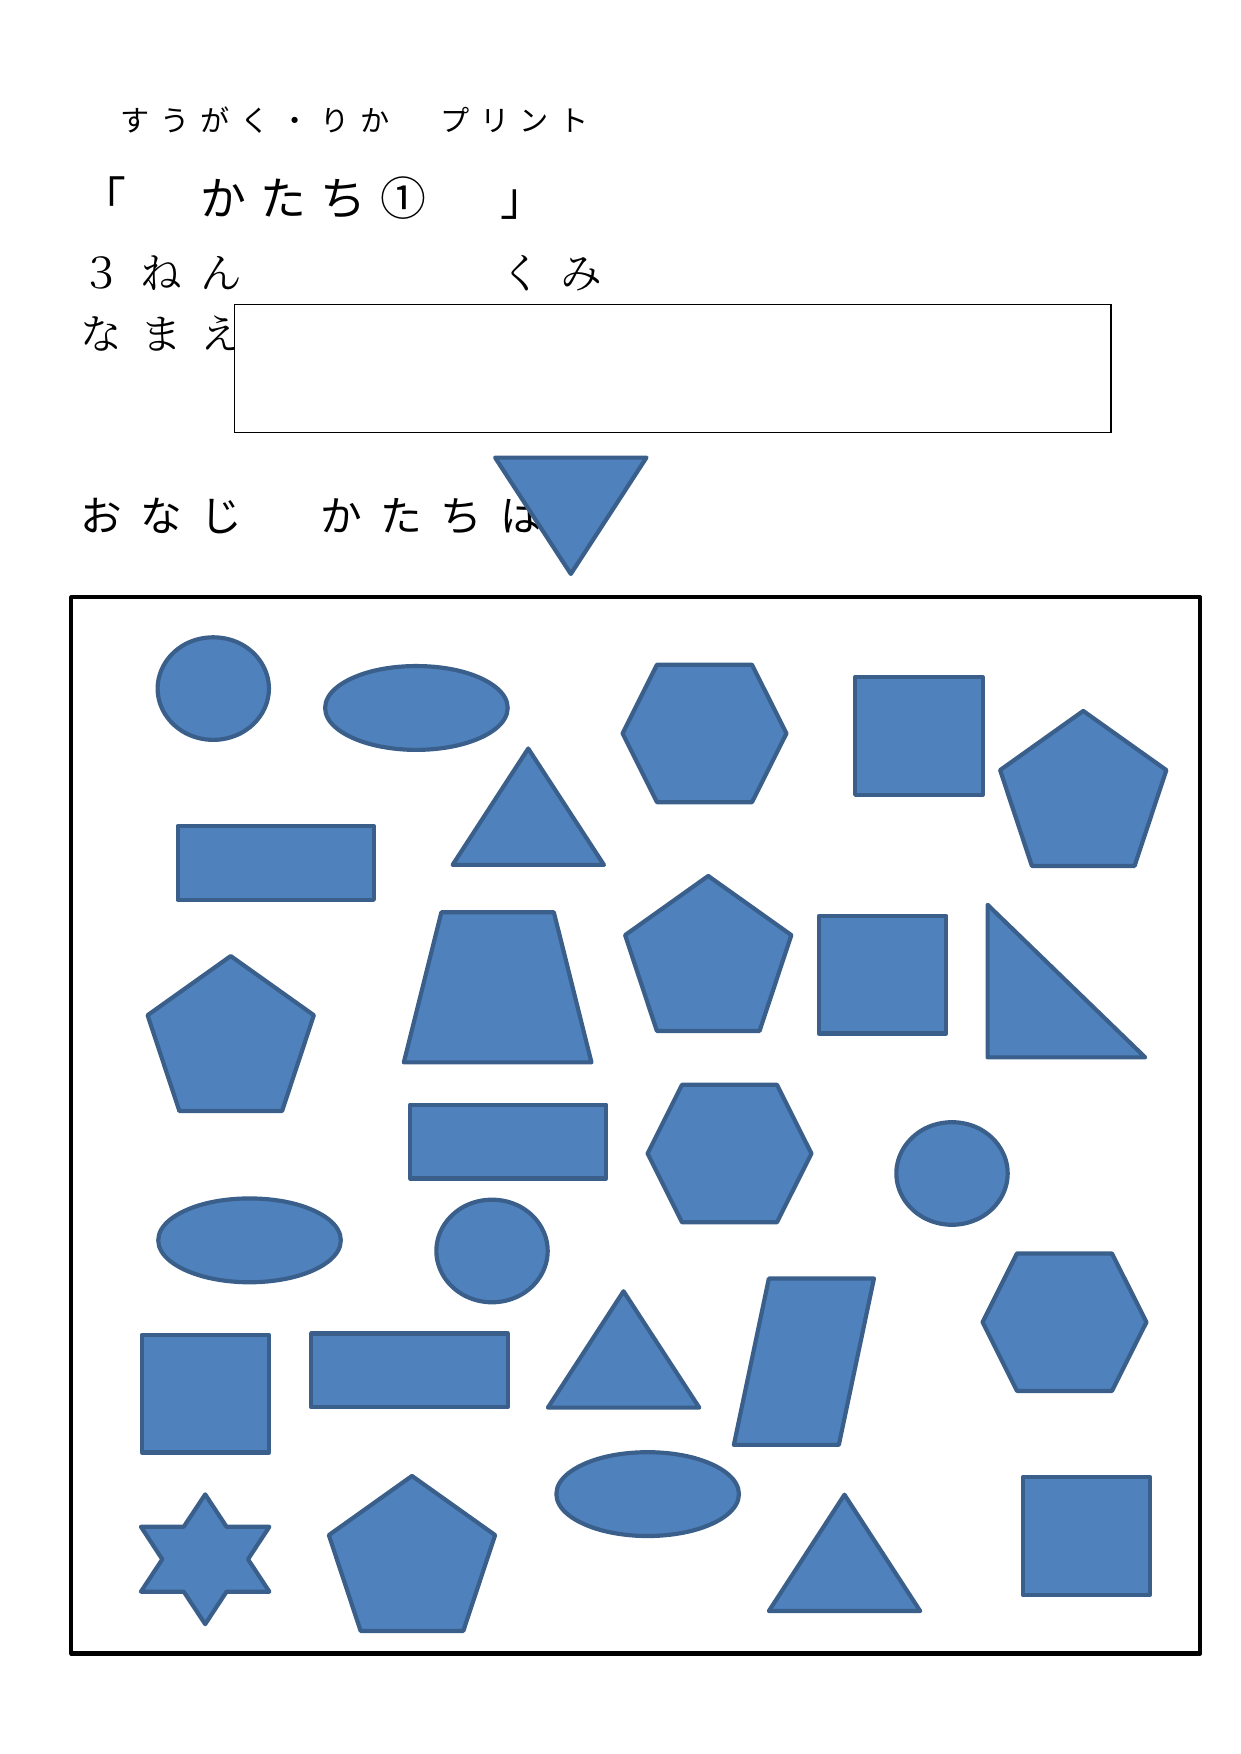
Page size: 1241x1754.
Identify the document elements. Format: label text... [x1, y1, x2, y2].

text ３ねん くみ [80, 240, 1160, 301]
text おなじ かたちは？ [80, 483, 547, 543]
text 「 かたち① 」 [80, 149, 1160, 240]
text おなじ かたちは？ [595, 483, 1160, 543]
text なまえ： [80, 301, 1160, 362]
text すうがく・りか プリント [80, 89, 1160, 149]
